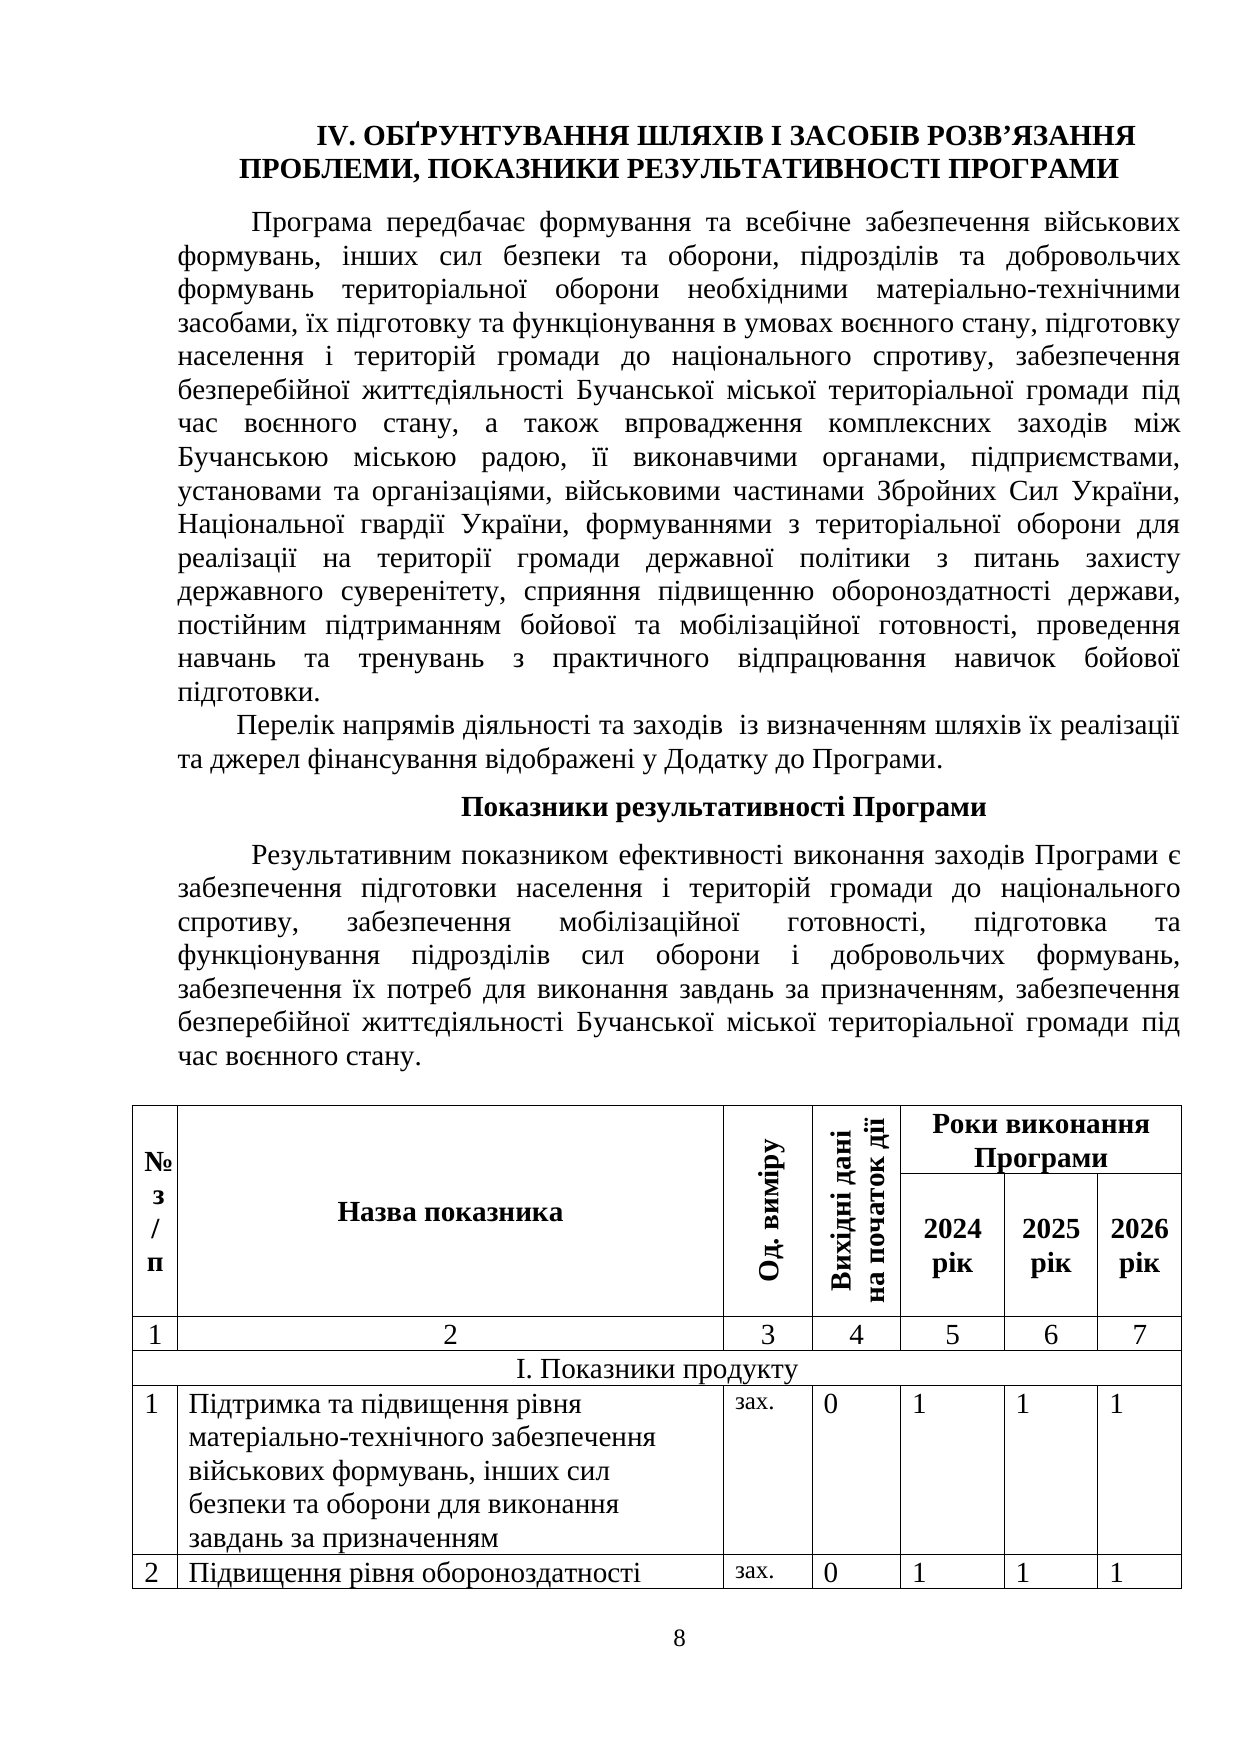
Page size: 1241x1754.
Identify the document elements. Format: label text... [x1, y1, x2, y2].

table_cell 2025 рік [1005, 1174, 1097, 1316]
table_header Роки виконання Програми [901, 1106, 1181, 1173]
table_cell 1 [133, 1317, 177, 1350]
table_cell зах. [724, 1386, 812, 1554]
table_cell Підтримка та підвищення рівня матеріально-технічного забезпечення військових формувань, інших сил безпеки та оборони для виконання завдань за призначенням [178, 1386, 723, 1554]
table_cell 2024 рік [901, 1174, 1004, 1316]
text Програма передбачає формування та всебічне забезпечення військових формувань, інших сил безпеки та оборони, підрозділів та добровольчих формувань територіальної оборони необхідними матеріально-технічними засобами, їх підготовку та функціонування в умовах воєнного стану, підготовку населення і територій громади до національного спротиву, забезпечення безперебійної життєдіяльності Бучанської міської територіальної громади під час воєнного стану, а також впровадження комплексних заходів між Бучанською міською радою, її виконавчими органами, підприємствами, установами та організаціями, військовими частинами Збройних Сил України, Національної гвардії України, формуваннями з територіальної оборони для реалізації на території громади державної політики з питань захисту державного суверенітету, сприяння підвищенню обороноздатності держави, постійним підтриманням бойової та мобілізаційної готовності, проведення навчань та тренувань з практичного відпрацювання навичок бойової підготовки. [177, 204, 1181, 707]
table_cell 1 [1005, 1386, 1097, 1554]
table_header Назва показника [178, 1106, 723, 1316]
table_header Од. виміру [724, 1106, 812, 1316]
text Перелік напрямів діяльності та заходів із визначенням шляхів їх реалізації та джерел фінансування відображені у Додатку до Програми. [177, 707, 1181, 774]
table_cell 3 [724, 1317, 812, 1350]
text Показники результативності Програми [177, 789, 1177, 822]
table_cell зах. [724, 1555, 812, 1588]
table_header № з/п [133, 1106, 177, 1316]
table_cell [178, 1555, 723, 1588]
table_cell 2026 рік [1098, 1174, 1181, 1316]
table_cell 1 [1098, 1386, 1181, 1554]
table_cell 0 [813, 1555, 900, 1588]
table_cell 6 [1005, 1317, 1097, 1350]
table_cell 7 [1098, 1317, 1181, 1350]
table_cell І. Показники продукту [133, 1351, 1181, 1385]
text ІV. ОБҐРУНТУВАННЯ ШЛЯХІВ І ЗАСОБІВ РОЗВ’ЯЗАННЯ ПРОБЛЕМИ, ПОКАЗНИКИ РЕЗУЛЬТАТИВНОСТІ ПРОГРАМИ [177, 118, 1181, 185]
table_cell 1 [1005, 1555, 1097, 1588]
table_cell 0 [813, 1386, 900, 1554]
table_cell 4 [813, 1317, 900, 1350]
table_cell 1 [901, 1386, 1004, 1554]
table_cell 1 [901, 1555, 1004, 1588]
table_header Вихідні дані на початок дії програми [813, 1106, 900, 1316]
table_cell 1 [133, 1386, 177, 1554]
text Результативним показником ефективності виконання заходів Програми є забезпечення підготовки населення і територій громади до національного спротиву, забезпечення мобілізаційної готовності, підготовка та функціонування підрозділів сил оборони і добровольчих формувань, забезпечення їх потреб для виконання завдань за призначенням, забезпечення безперебійної життєдіяльності Бучанської міської територіальної громади під час воєнного стану. [177, 837, 1181, 1072]
table_cell 2 [133, 1555, 177, 1588]
table_cell 1 [1098, 1555, 1181, 1588]
table_cell 2 [178, 1317, 723, 1350]
table_cell 5 [901, 1317, 1004, 1350]
